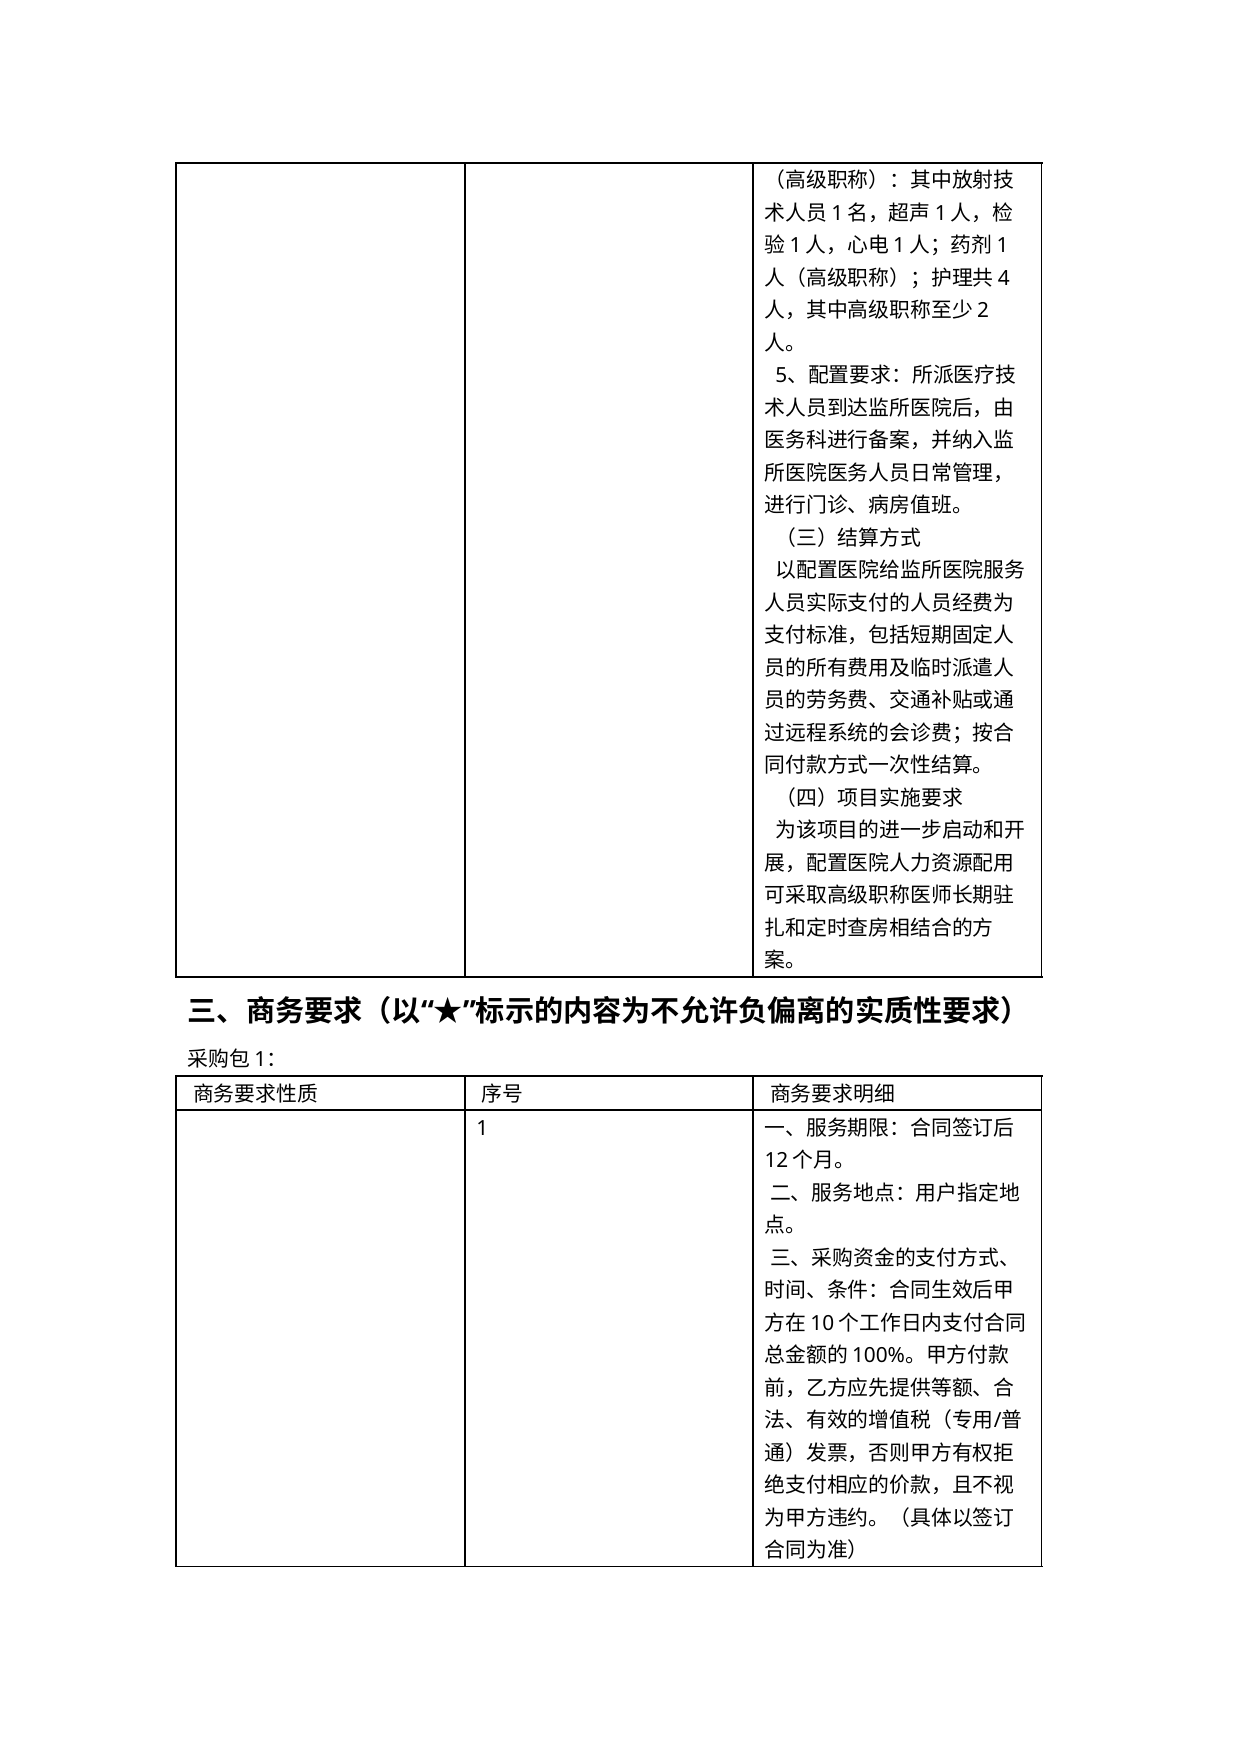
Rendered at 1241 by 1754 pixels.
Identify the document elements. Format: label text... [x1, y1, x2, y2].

table_header 商务要求性质 [177, 1077, 464, 1109]
table_header 商务要求明细 [754, 1077, 1041, 1109]
table_cell 1 [466, 1111, 752, 1566]
table_cell 1 [177, 164, 464, 976]
text 三、商务要求（以“★”标示的内容为不允许负偏离的实质性要求） [187, 978, 1053, 1043]
text 采购包1： [187, 1043, 1053, 1075]
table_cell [754, 1111, 1041, 1566]
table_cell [754, 164, 1041, 976]
table_cell [177, 1111, 464, 1566]
table_header 序号 [466, 1077, 752, 1109]
table_cell ★ [466, 164, 752, 976]
